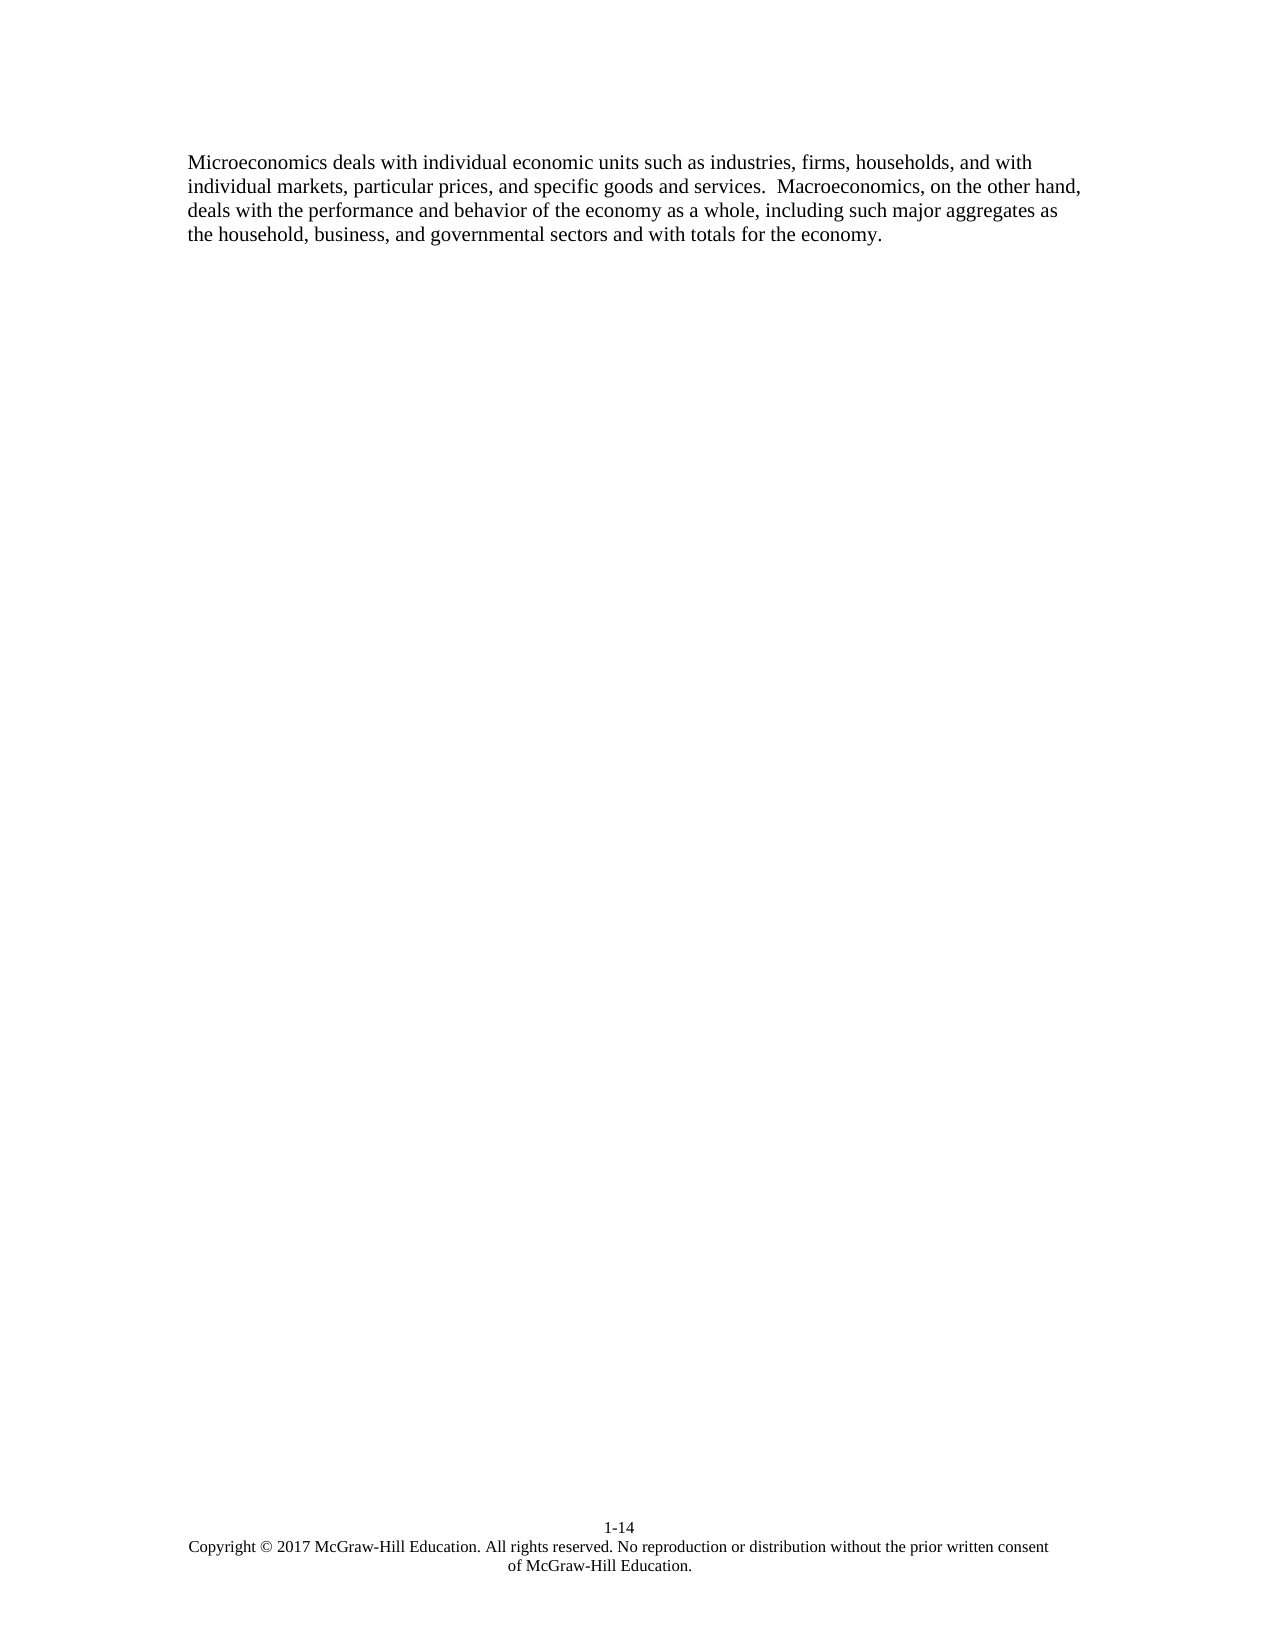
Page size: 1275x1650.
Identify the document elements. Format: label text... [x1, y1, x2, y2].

text Microeconomics deals with individual economic units such as industries, firms, households, and with individual markets, particular prices, and specific goods and services. Macroeconomics, on the other hand, deals with the performance and behavior of the economy as a whole, including such major aggregates as the household, business, and governmental sectors and with totals for the economy. [187, 150, 1087, 246]
